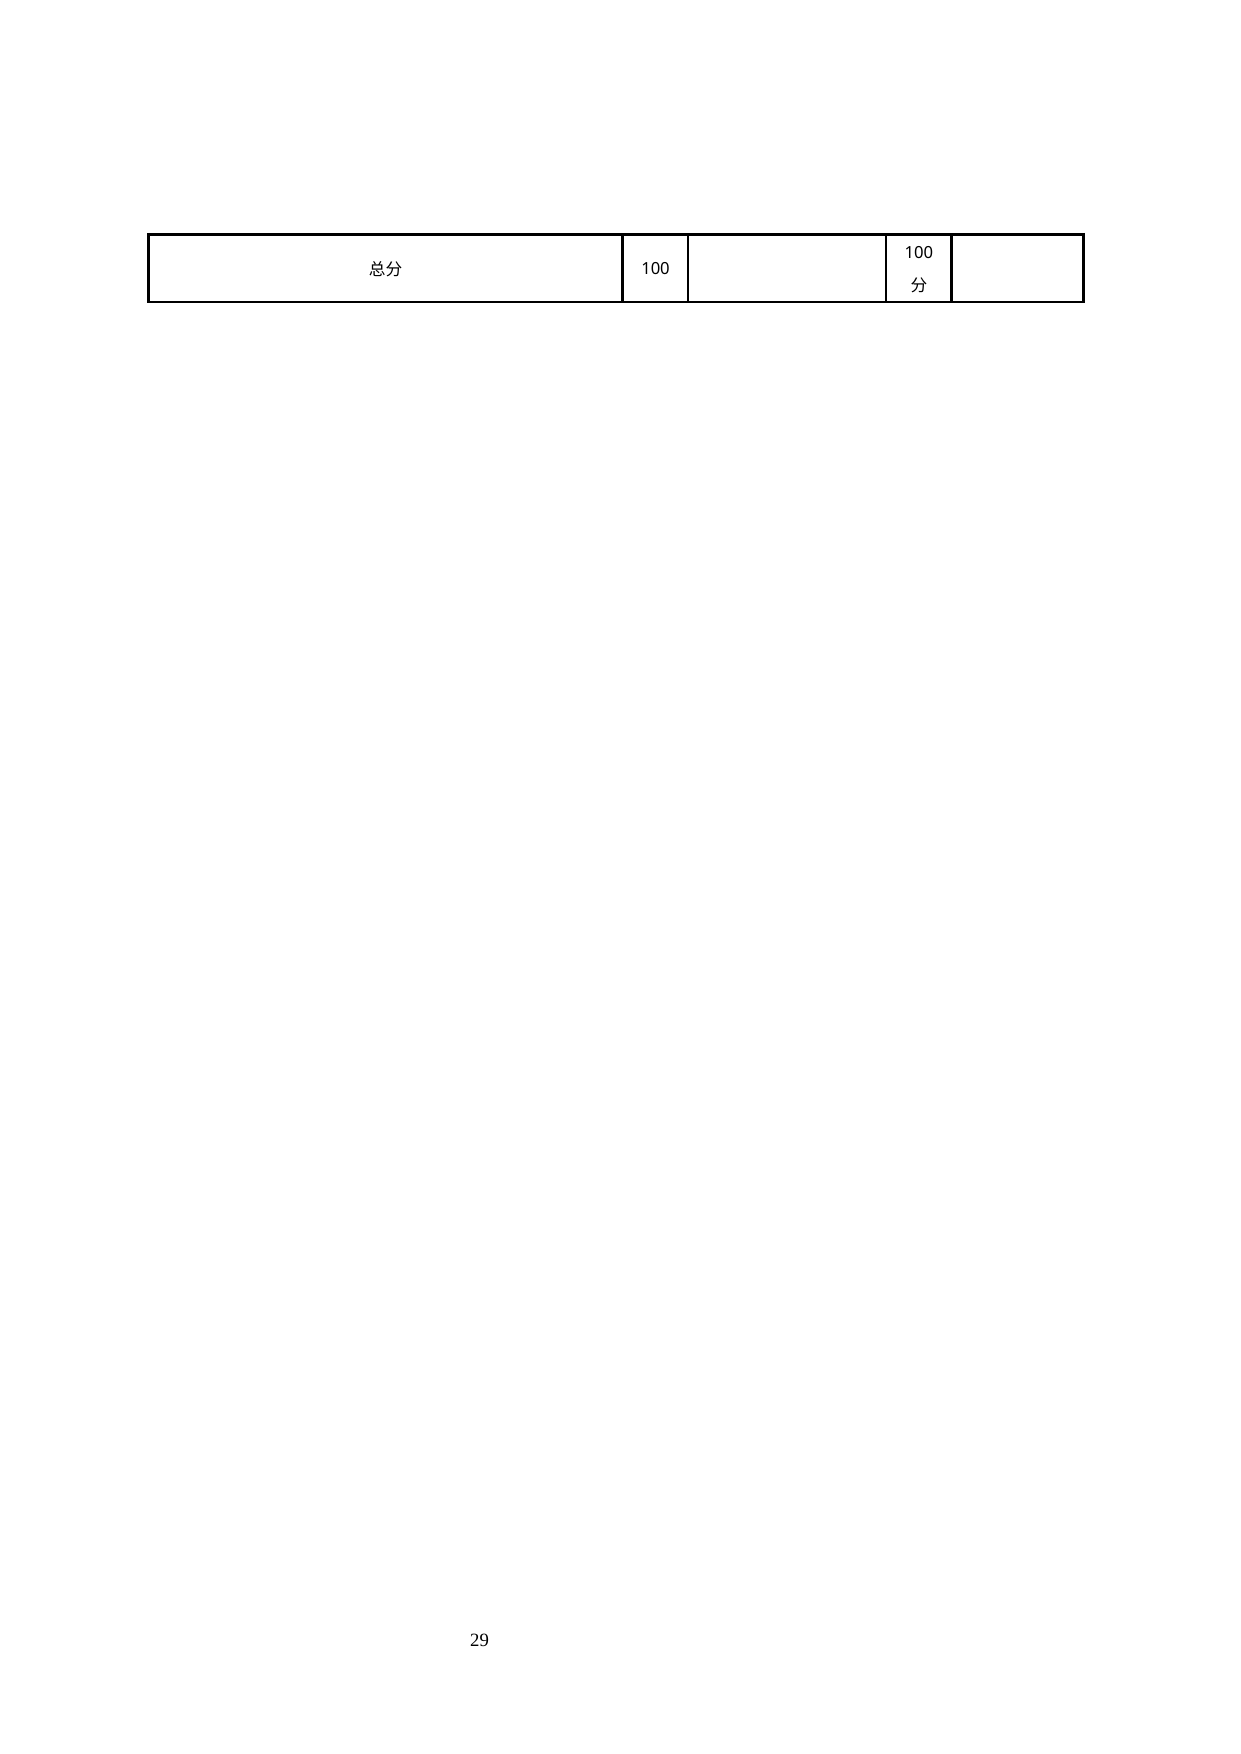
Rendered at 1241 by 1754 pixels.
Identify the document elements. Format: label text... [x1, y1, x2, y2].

table_cell 100 [624, 236, 687, 301]
table_cell [953, 236, 1082, 301]
table_cell [689, 236, 885, 301]
table_cell 总分 [150, 236, 621, 301]
table_cell 100分 [887, 236, 950, 301]
